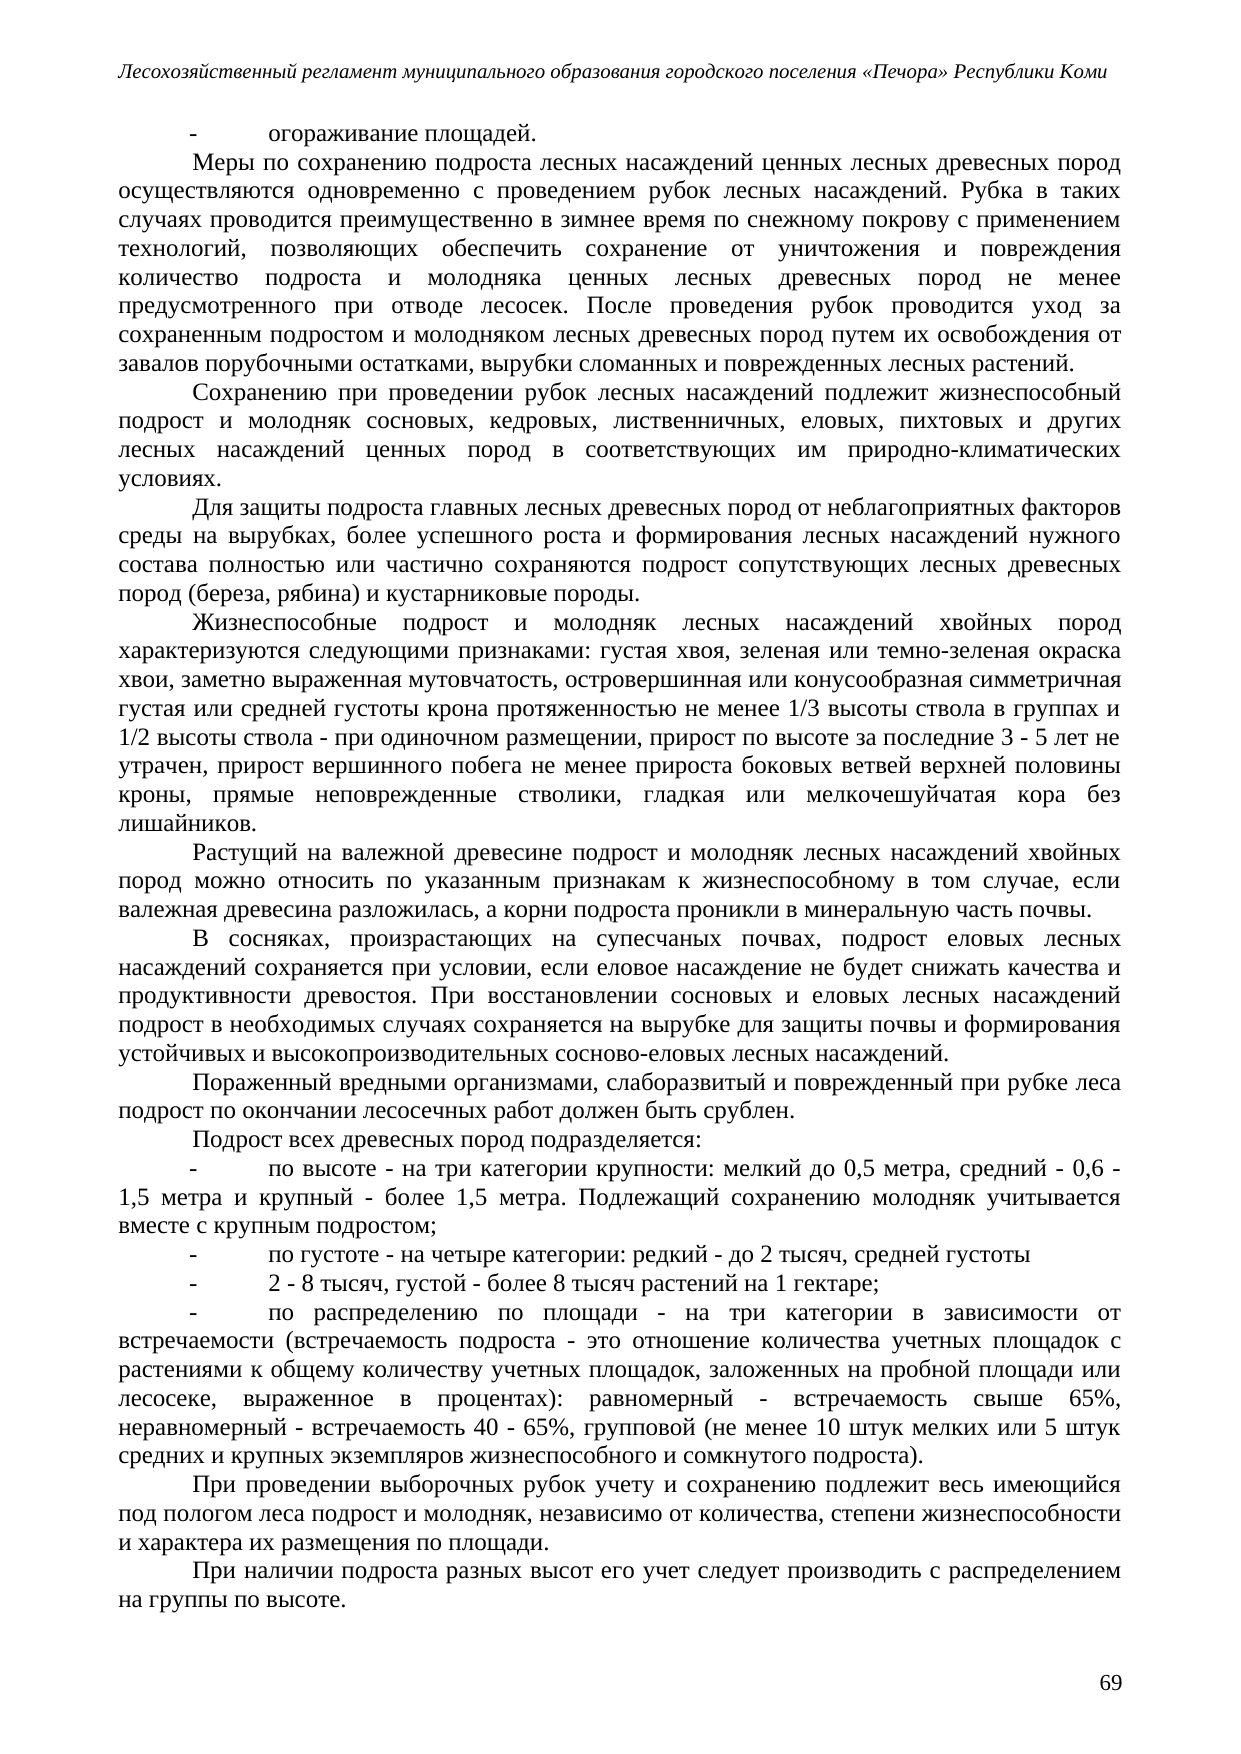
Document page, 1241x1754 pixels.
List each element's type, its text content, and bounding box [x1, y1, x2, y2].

text При наличии подроста разных высот его учет следует производить с распределением на группы по высоте. [118, 1556, 1122, 1613]
text Для защиты подроста главных лесных древесных пород от неблагоприятных факторов среды на вырубках, более успешного роста и формирования лесных насаждений нужного состава полностью или частично сохраняются подрост сопутствующих лесных древесных пород (береза, рябина) и кустарниковые породы. [118, 492, 1122, 607]
list по распределению по площади - на три категории в зависимости от встречаемости (встречаемость подроста - это отношение количества учетных площадок с растениями к общему количеству учетных площадок, заложенных на пробной площади или лесосеке, выраженное в процентах): равномерный - встречаемость свыше 65%, неравномерный - встречаемость 40 - 65%, групповой (не менее 10 штук мелких или 5 штук средних и крупных экземпляров жизнеспособного и сомкнутого подроста). [118, 1297, 1122, 1469]
text Меры по сохранению подроста лесных насаждений ценных лесных древесных пород осуществляются одновременно с проведением рубок лесных насаждений. Рубка в таких случаях проводится преимущественно в зимнее время по снежному покрову с применением технологий, позволяющих обеспечить сохранение от уничтожения и повреждения количество подроста и молодняка ценных лесных древесных пород не менее предусмотренного при отводе лесосек. После проведения рубок проводится уход за сохраненным подростом и молодняком лесных древесных пород путем их освобождения от завалов порубочными остатками, вырубки сломанных и поврежденных лесных растений. [118, 147, 1122, 377]
text Сохранению при проведении рубок лесных насаждений подлежит жизнеспособный подрост и молодняк сосновых, кедровых, лиственничных, еловых, пихтовых и других лесных насаждений ценных пород в соответствующих им природно-климатических условиях. [118, 377, 1122, 492]
list по густоте - на четыре категории: редкий - до 2 тысяч, средней густоты [118, 1239, 1122, 1268]
list 2 - 8 тысяч, густой - более 8 тысяч растений на 1 гектаре; [118, 1268, 1122, 1297]
text В сосняках, произрастающих на супесчаных почвах, подрост еловых лесных насаждений сохраняется при условии, если еловое насаждение не будет снижать качества и продуктивности древостоя. При восстановлении сосновых и еловых лесных насаждений подрост в необходимых случаях сохраняется на вырубке для защиты почвы и формирования устойчивых и высокопроизводительных сосново-еловых лесных насаждений. [118, 923, 1122, 1067]
text При проведении выборочных рубок учету и сохранению подлежит весь имеющийся под пологом леса подрост и молодняк, независимо от количества, степени жизнеспособности и характера их размещения по площади. [118, 1469, 1122, 1556]
text Пораженный вредными организмами, слаборазвитый и поврежденный при рубке леса подрост по окончании лесосечных работ должен быть срублен. [118, 1067, 1122, 1124]
text Подрост всех древесных пород подразделяется: [118, 1124, 1122, 1153]
list по высоте - на три категории крупности: мелкий до 0,5 метра, средний - 0,6 - 1,5 метра и крупный - более 1,5 метра. Подлежащий сохранению молодняк учитывается вместе с крупным подростом; [118, 1153, 1122, 1239]
text Жизнеспособные подрост и молодняк лесных насаждений хвойных пород характеризуются следующими признаками: густая хвоя, зеленая или темно-зеленая окраска хвои, заметно выраженная мутовчатость, островершинная или конусообразная симметричная густая или средней густоты крона протяженностью не менее 1/3 высоты ствола в группах и 1/2 высоты ствола - при одиночном размещении, прирост по высоте за последние 3 - 5 лет не утрачен, прирост вершинного побега не менее прироста боковых ветвей верхней половины кроны, прямые неповрежденные стволики, гладкая или мелкочешуйчатая кора без лишайников. [118, 607, 1122, 837]
list огораживание площадей. [118, 118, 1122, 147]
text Растущий на валежной древесине подрост и молодняк лесных насаждений хвойных пород можно относить по указанным признакам к жизнеспособному в том случае, если валежная древесина разложилась, а корни подроста проникли в минеральную часть почвы. [118, 837, 1122, 923]
